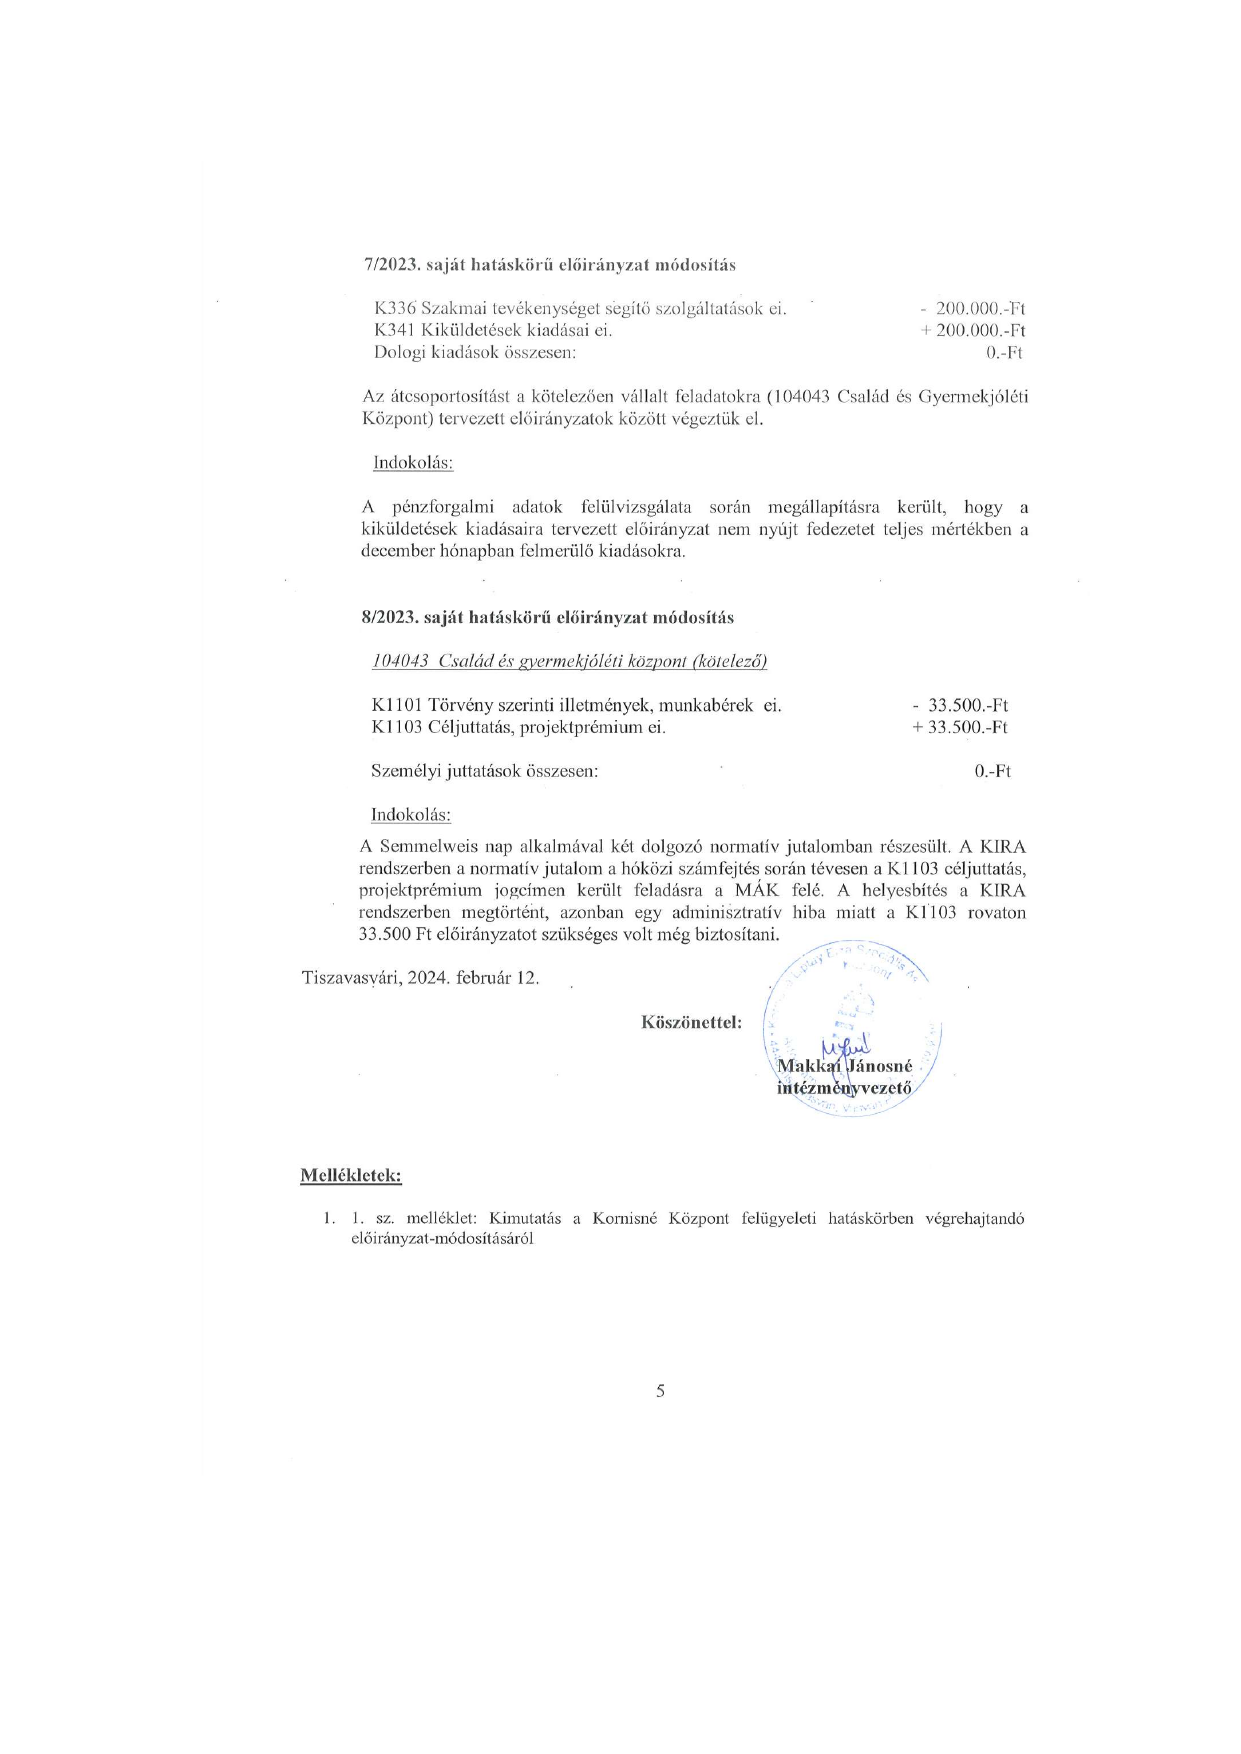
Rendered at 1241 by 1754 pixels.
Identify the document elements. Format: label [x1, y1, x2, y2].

picture [192, 147, 1137, 1484]
